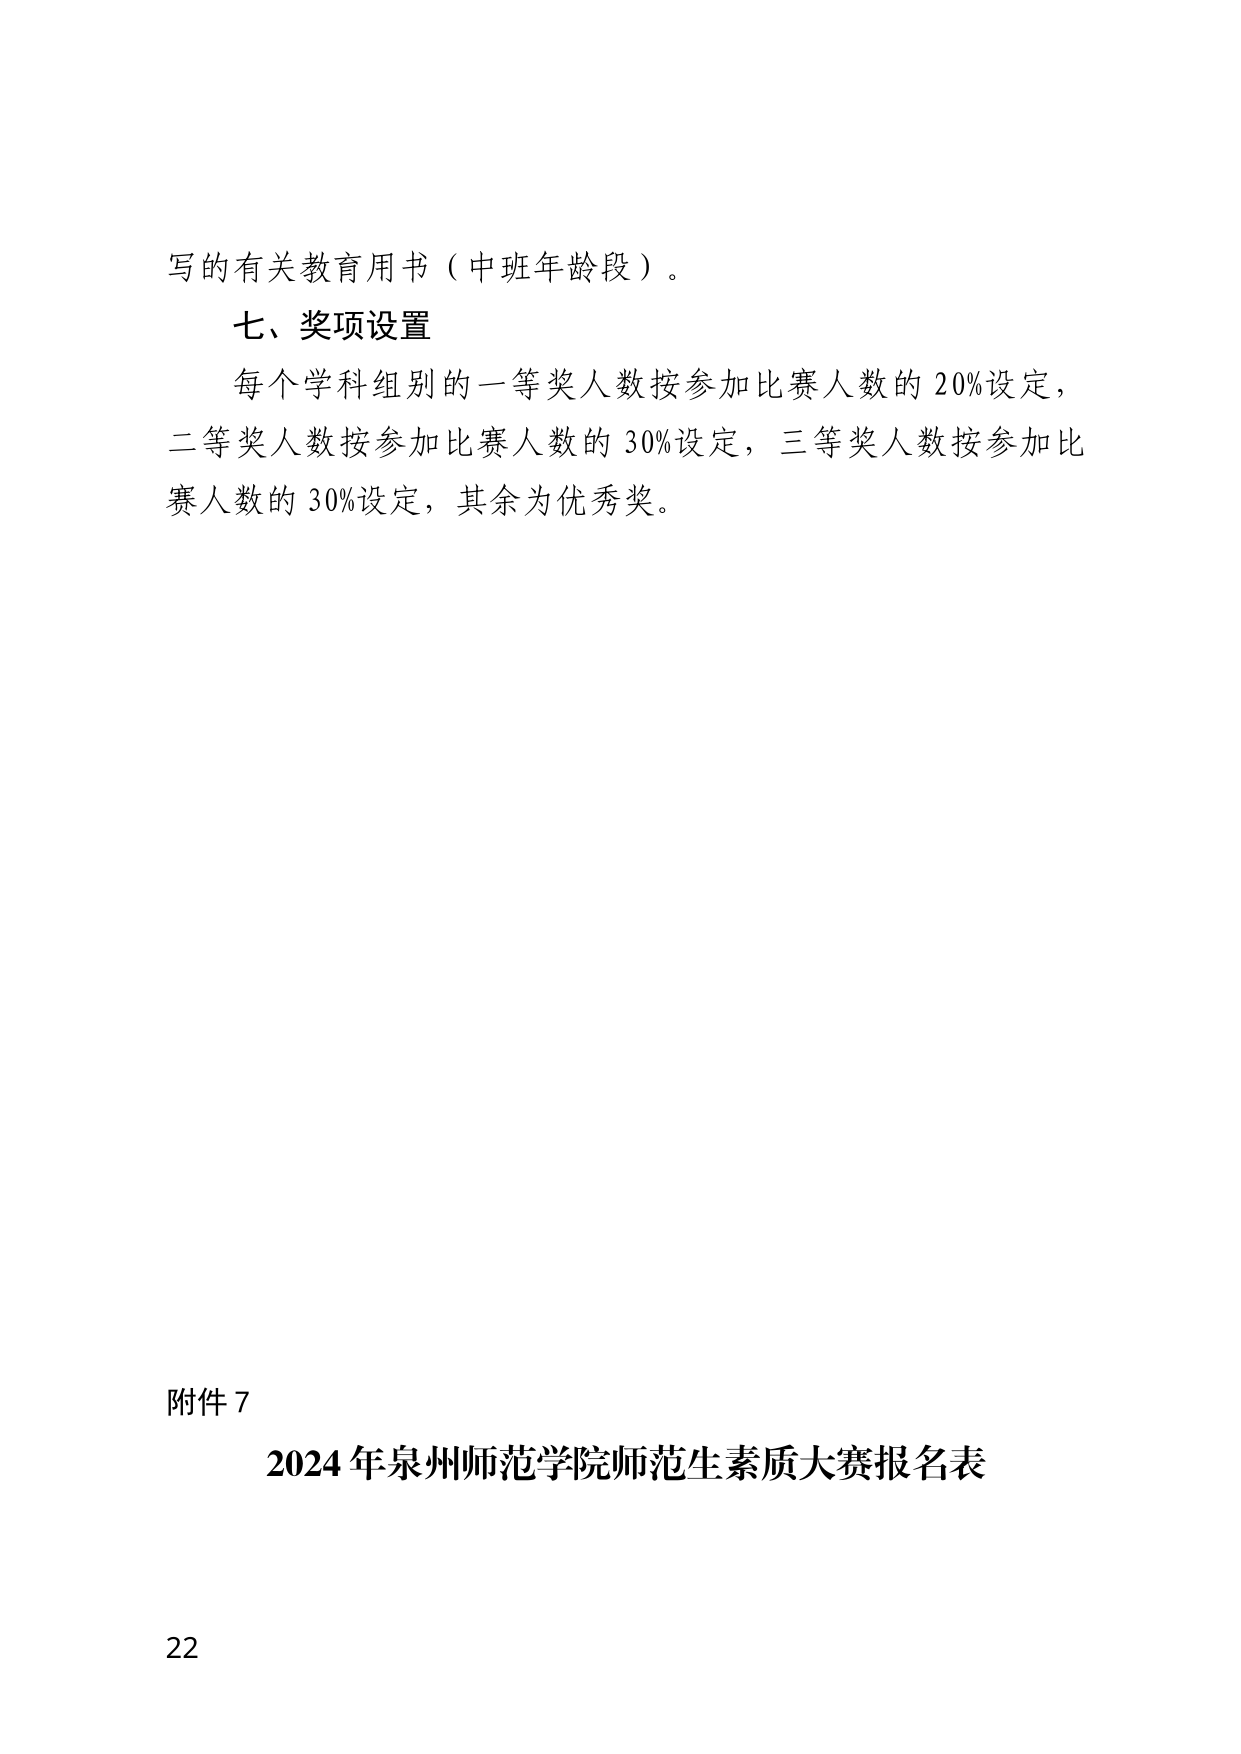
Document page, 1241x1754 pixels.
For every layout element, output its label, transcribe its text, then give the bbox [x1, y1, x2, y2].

text 2024年泉州师范学院师范生素质大赛报名表 [165, 1432, 1087, 1497]
text 七、奖项设置 [165, 291, 1087, 349]
text 附件7 [165, 1367, 1087, 1432]
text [165, 233, 1087, 291]
text 每个学科组别的一等奖人数按参加比赛人数的20%设定，二等奖人数按参加比赛人数的30%设定，三等奖人数按参加比赛人数的30%设定，其余为优秀奖。 [165, 349, 1087, 524]
